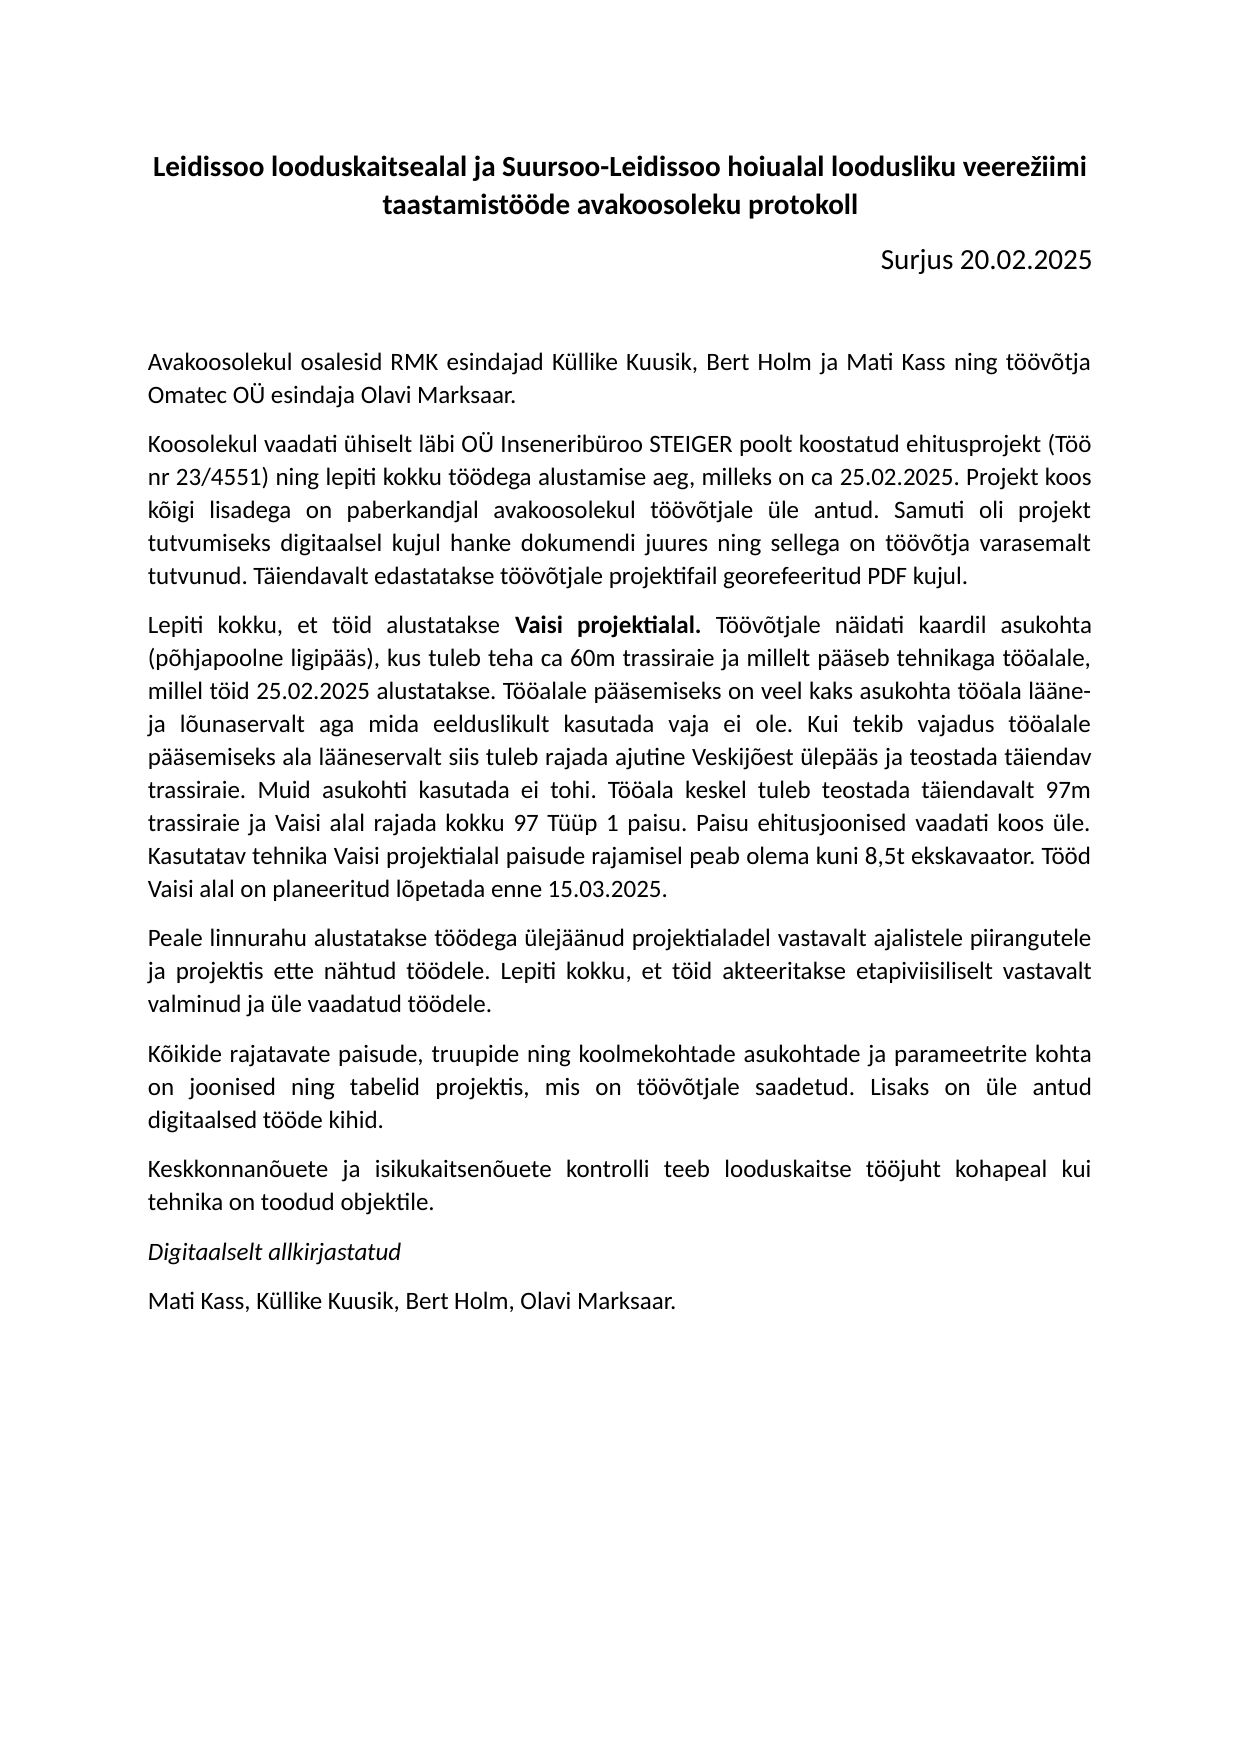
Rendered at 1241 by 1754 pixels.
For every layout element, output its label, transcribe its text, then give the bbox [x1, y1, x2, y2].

text Surjus 20.02.2025 [148, 241, 1093, 277]
text Peale linnurahu alustatakse töödega ülejäänud projektialadel vastavalt ajalistele piirangutele ja projektis ette nähtud töödele. Lepiti kokku, et töid akteeritakse etapiviisiliselt vastavalt valminud ja üle vaadatud töödele. [148, 922, 1093, 1019]
text Lepiti kokku, et töid alustatakse Vaisi projektialal. Töövõtjale näidati kaardil asukohta (põhjapoolne ligipääs), kus tuleb teha ca 60m trassiraie ja millelt pääseb tehnikaga tööalale, millel töid 25.02.2025 alustatakse. Tööalale pääsemiseks on veel kaks asukohta tööala lääne- ja lõunaservalt aga mida eelduslikult kasutada vaja ei ole. Kui tekib vajadus tööalale pääsemiseks ala lääneservalt siis tuleb rajada ajutine Veskijõest ülepääs ja teostada täiendav trassiraie. Muid asukohti kasutada ei tohi. Tööala keskel tuleb teostada täiendavalt 97m trassiraie ja Vaisi alal rajada kokku 97 Tüüp 1 paisu. Paisu ehitusjoonised vaadati koos üle. Kasutatav tehnika Vaisi projektialal paisude rajamisel peab olema kuni 8,5t ekskavaator. Tööd Vaisi alal on planeeritud lõpetada enne 15.03.2025. [148, 609, 1093, 903]
text Leidissoo looduskaitsealal ja Suursoo-Leidissoo hoiualal loodusliku veerežiimi taastamistööde avakoosoleku protokoll [148, 148, 1093, 222]
text Mati Kass, Küllike Kuusik, Bert Holm, Olavi Marksaar. [148, 1285, 1093, 1316]
text Digitaalselt allkirjastatud [148, 1236, 1093, 1266]
text Avakoosolekul osalesid RMK esindajad Küllike Kuusik, Bert Holm ja Mati Kass ning töövõtja Omatec OÜ esindaja Olavi Marksaar. [148, 346, 1093, 409]
text Koosolekul vaadati ühiselt läbi OÜ Inseneribüroo STEIGER poolt koostatud ehitusprojekt (Töö nr 23/4551) ning lepiti kokku töödega alustamise aeg, milleks on ca 25.02.2025. Projekt koos kõigi lisadega on paberkandjal avakoosolekul töövõtjale üle antud. Samuti oli projekt tutvumiseks digitaalsel kujul hanke dokumendi juures ning sellega on töövõtja varasemalt tutvunud. Täiendavalt edastatakse töövõtjale projektifail georefeeritud PDF kujul. [148, 428, 1093, 591]
text Kõikide rajatavate paisude, truupide ning koolmekohtade asukohtade ja parameetrite kohta on joonised ning tabelid projektis, mis on töövõtjale saadetud. Lisaks on üle antud digitaalsed tööde kihid. [148, 1038, 1093, 1134]
text Keskkonnanõuete ja isikukaitsenõuete kontrolli teeb looduskaitse tööjuht kohapeal kui tehnika on toodud objektile. [148, 1153, 1093, 1217]
